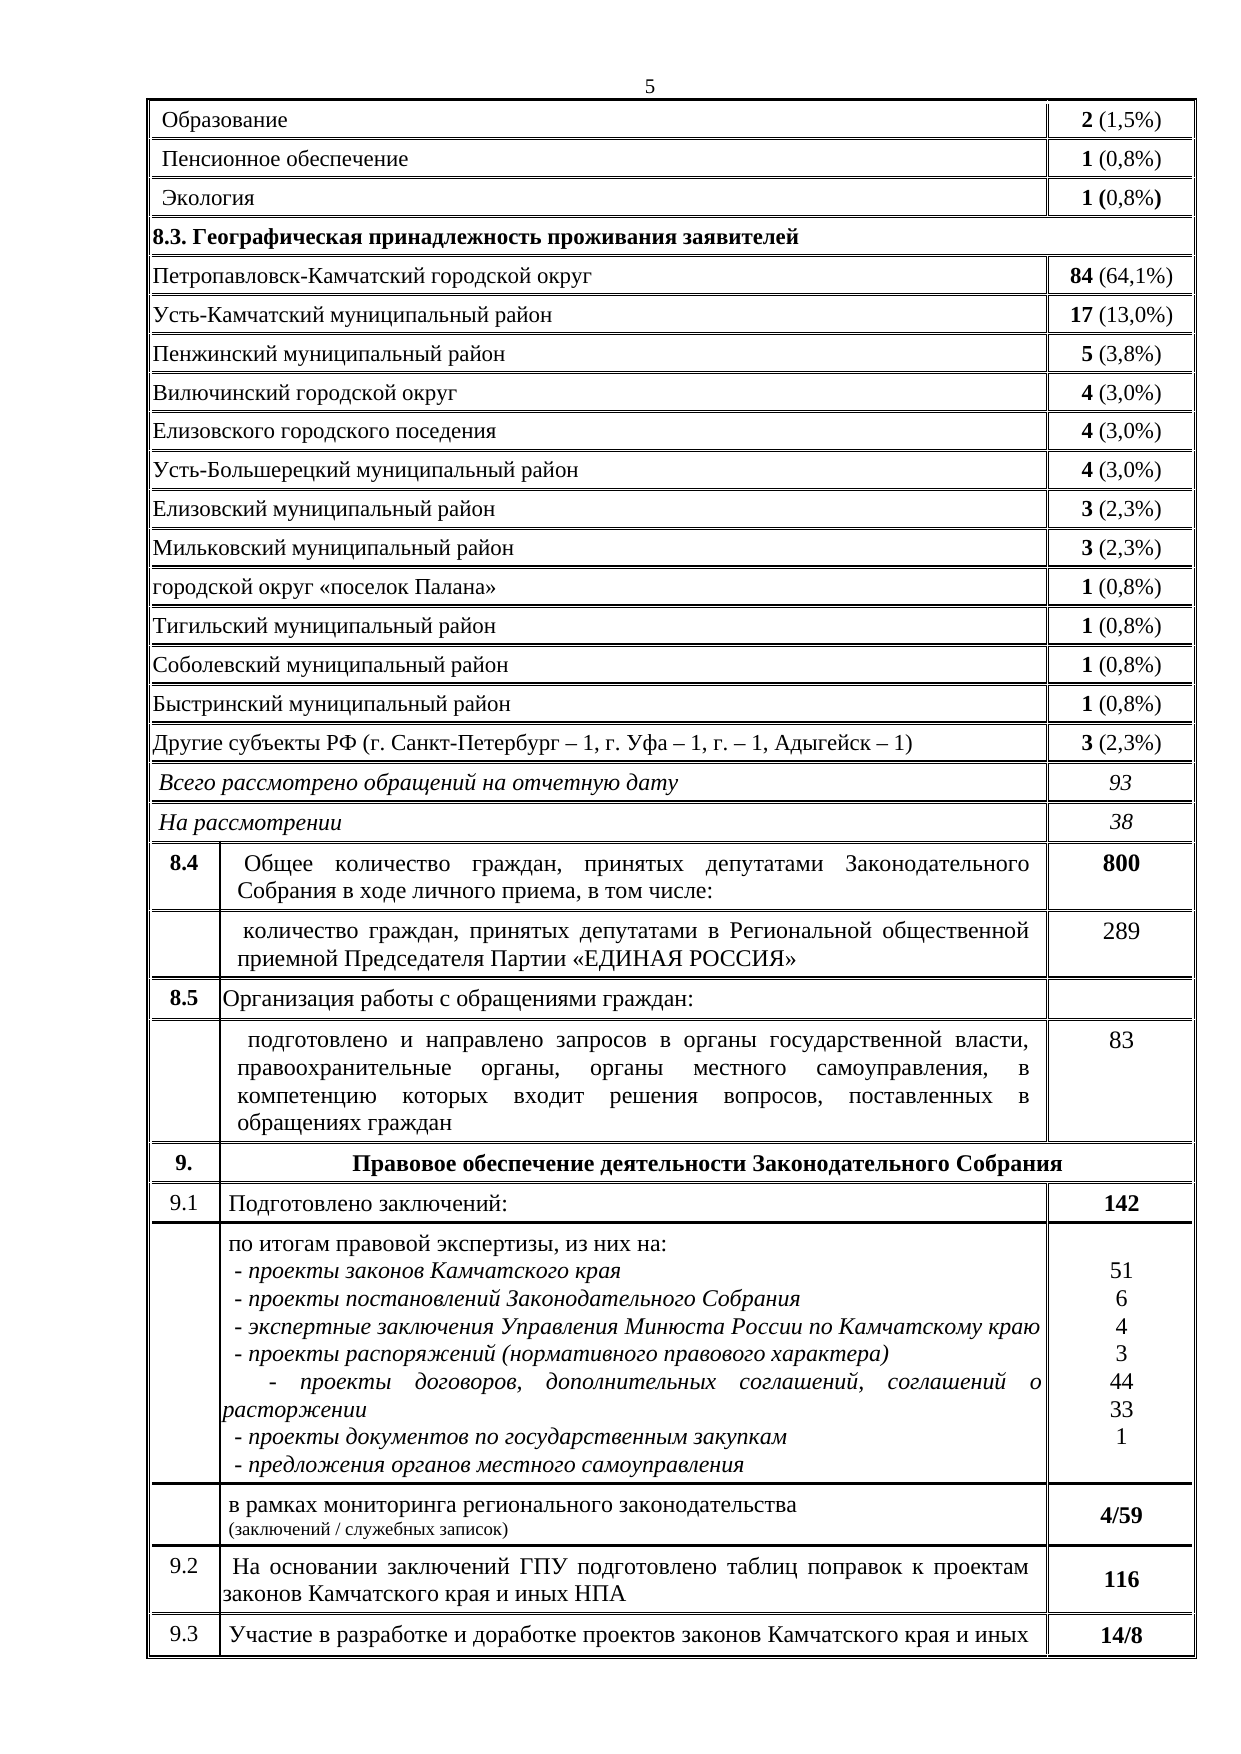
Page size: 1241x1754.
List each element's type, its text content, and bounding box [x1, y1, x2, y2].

table_cell Другие субъекты РФ (г. Санкт-Петербург – 1, г. Уфа – 1, г. – 1, Адыгейск – 1) [150, 721, 1046, 760]
table_cell Организация работы с обращениями граждан: [221, 980, 1046, 1018]
table_cell 14/8 [1048, 1612, 1195, 1655]
table_cell количество граждан, принятых депутатами в Региональной общественной приемной Председателя Партии «ЕДИНАЯ РОССИЯ» [221, 912, 1046, 976]
table_cell 9. [148, 1141, 219, 1181]
table_cell 1 (0,8%) [1049, 643, 1194, 682]
table_cell Всего рассмотрено обращений на отчетную дату [150, 760, 1046, 800]
table_cell 3 (2,3%) [1049, 526, 1194, 565]
table_cell 17 (13,0%) [1048, 293, 1195, 332]
table_cell 84 (64,1%) [1048, 254, 1195, 293]
table_cell Пенжинский муниципальный район [148, 332, 1047, 371]
table_cell [1049, 976, 1194, 1018]
table_cell по итогам правовой экспертизы, из них на: - проекты законов Камчатского края - проекты постановлений Законодательного Собрания - экспертные заключения Управления Минюста России по Камчатскому краю - проекты распоряжений (нормативного правового характера) - проекты договоров, дополнительных соглашений, соглашений о расторжении - проекты документов по государственным закупкам - предложения органов местного самоуправления [221, 1224, 1046, 1482]
table_cell Соболевский муниципальный район [150, 643, 1046, 682]
table_cell 4 (3,0%) [1049, 410, 1194, 448]
table_cell Правовое обеспечение деятельности Законодательного Собрания [221, 1141, 1195, 1181]
table_cell подготовлено и направлено запросов в органы государственной власти, правоохранительные органы, органы местного самоуправления, в компетенцию которых входит решения вопросов, поставленных в обращениях граждан [221, 1021, 1046, 1141]
table_cell [150, 1482, 219, 1544]
table_cell 4 (3,0%) [1049, 449, 1194, 487]
table_cell 116 [1049, 1544, 1194, 1612]
table_cell 83 [1048, 1018, 1195, 1141]
table_cell 1 (0,8%) [1048, 137, 1195, 176]
table_cell 8.5 [150, 976, 219, 1018]
table_cell Вилючинский городской округ [148, 371, 1047, 409]
table_cell 1 (0,8%) [1049, 604, 1194, 643]
table_cell городской округ «поселок Палана» [150, 565, 1046, 604]
table_cell 2 (1,5%) [1048, 101, 1194, 137]
table_cell Усть-Большерецкий муниципальный район [150, 449, 1046, 487]
table_cell Быстринский муниципальный район [150, 682, 1046, 721]
table_cell Экология [148, 176, 1047, 215]
table_cell 51 6 4 3 44 33 1 [1049, 1221, 1194, 1482]
table_cell 38 [1049, 800, 1194, 841]
table_cell Образование [150, 101, 1047, 137]
table_cell Елизовский муниципальный район [150, 488, 1046, 526]
table_cell 1 (0,8%) [1049, 682, 1194, 721]
table_cell Мильковский муниципальный район [150, 526, 1046, 565]
table_cell 9.3 [148, 1612, 219, 1655]
table_cell Петропавловск-Камчатский городской округ [148, 254, 1047, 293]
table_cell 4 (3,0%) [1048, 371, 1195, 409]
table_cell 289 [1049, 909, 1194, 976]
table_cell Елизовского городского поседения [150, 410, 1046, 448]
table_cell 1 (0,8%) [1048, 176, 1195, 215]
table_cell [150, 909, 219, 976]
table_cell Тигильский муниципальный район [150, 604, 1046, 643]
table_cell 8.4 [148, 841, 219, 908]
table_cell 4/59 [1049, 1482, 1194, 1544]
table_cell Пенсионное обеспечение [148, 137, 1047, 176]
table_cell 9.2 [150, 1544, 219, 1612]
table_cell в рамках мониторинга регионального законодательства (заключений / служебных записок) [221, 1485, 1046, 1544]
table_cell [148, 1018, 219, 1141]
table_cell [150, 1221, 219, 1482]
table_cell 9.1 [148, 1181, 219, 1221]
table_cell На рассмотрении [150, 800, 1046, 841]
table_cell 8.3. Географическая принадлежность проживания заявителей [148, 215, 1195, 254]
table_cell 142 [1048, 1181, 1195, 1221]
table_cell Подготовлено заключений: [221, 1184, 1046, 1221]
table_cell 93 [1049, 760, 1194, 800]
table_cell 3 (2,3%) [1049, 721, 1194, 760]
table_cell Усть-Камчатский муниципальный район [148, 293, 1047, 332]
table_cell 3 (2,3%) [1049, 488, 1194, 526]
table_cell 5 (3,8%) [1048, 332, 1195, 371]
table_cell 800 [1048, 841, 1195, 908]
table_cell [221, 1615, 1047, 1655]
table_cell 1 (0,8%) [1049, 565, 1194, 604]
table_cell Общее количество граждан, принятых депутатами Законодательного Собрания в ходе личного приема, в том числе: [221, 844, 1046, 908]
table_cell На основании заключений ГПУ подготовлено таблиц поправок к проектам законов Камчатского края и иных НПА [221, 1547, 1046, 1612]
